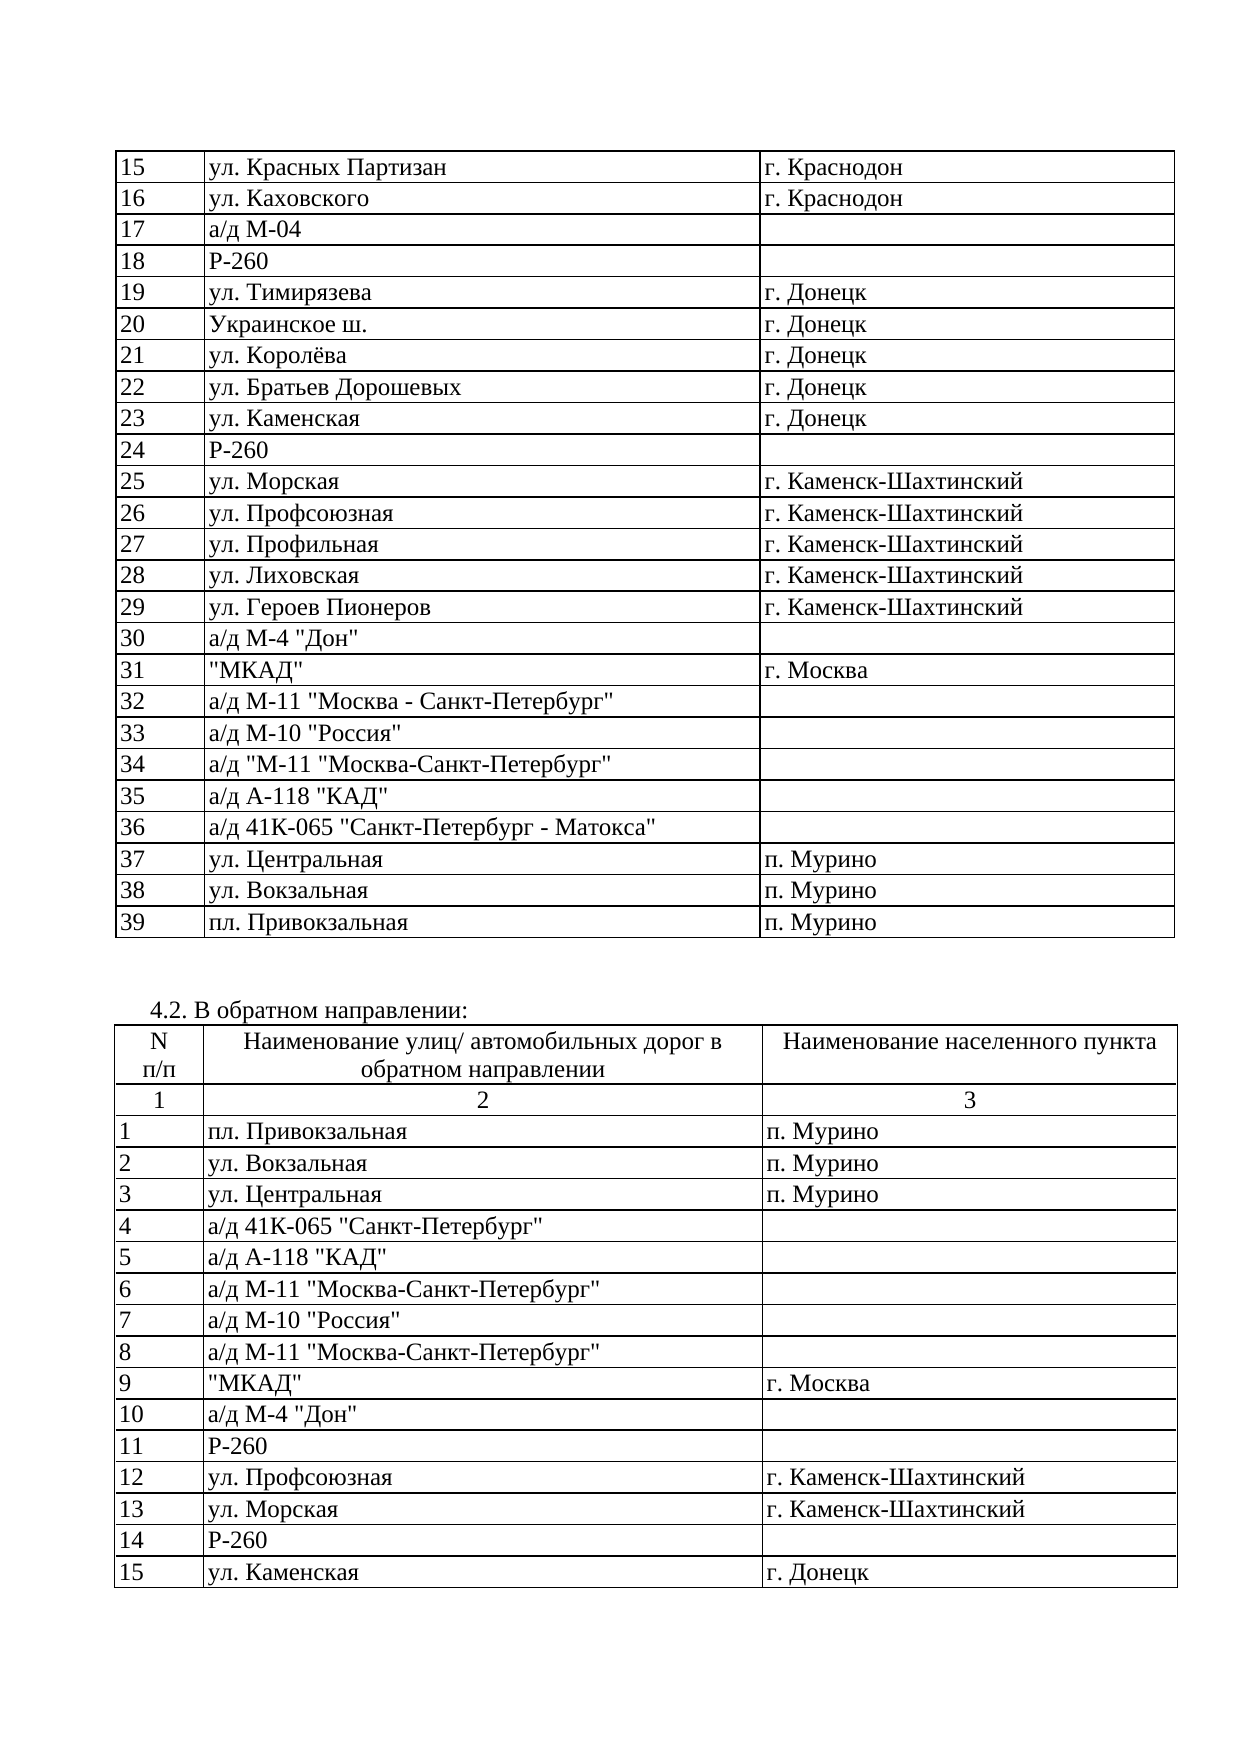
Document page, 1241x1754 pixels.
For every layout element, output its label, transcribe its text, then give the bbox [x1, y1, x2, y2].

table_cell 24 [117, 435, 204, 464]
table_cell пл. Привокзальная [205, 907, 759, 936]
table_cell [763, 1398, 1177, 1429]
table_cell 15 [117, 152, 204, 181]
table_cell г. Донецк [761, 340, 1174, 370]
table_cell 28 [117, 561, 204, 590]
table_cell г. Донецк [763, 1555, 1177, 1587]
table_cell [763, 1272, 1177, 1303]
table_cell ул. Тимирязева [205, 277, 759, 307]
table_cell 21 [117, 340, 204, 370]
table_cell г. Донецк [761, 309, 1174, 339]
text 4.2. В обратном направлении: [150, 996, 1090, 1024]
table_cell 2 [204, 1085, 762, 1115]
table_cell 27 [117, 529, 204, 559]
table_cell 1 [115, 1084, 203, 1115]
table_cell г. Каменск-Шахтинский [763, 1492, 1177, 1524]
table_cell Р-260 [205, 246, 759, 276]
table_cell ул. Каменская [205, 403, 759, 433]
table_cell [763, 1335, 1177, 1366]
table_cell 10 [115, 1399, 203, 1429]
table_cell г. Каменск-Шахтинский [761, 466, 1174, 496]
table_cell г. Краснодон [761, 183, 1174, 213]
table_cell "МКАД" [204, 1368, 762, 1398]
table_cell 1 [115, 1116, 203, 1146]
table_cell г. Донецк [761, 403, 1174, 433]
table_cell г. Москва [763, 1366, 1177, 1398]
table_cell 13 [115, 1493, 203, 1524]
table_cell пл. Привокзальная [204, 1116, 762, 1146]
table_cell Р-260 [204, 1431, 762, 1461]
table_cell 23 [117, 403, 204, 433]
table_cell а/д 41К-065 "Санкт-Петербург" [204, 1211, 762, 1241]
table_cell г. Донецк [761, 277, 1174, 307]
table_cell 9 [115, 1368, 203, 1398]
table_cell ул. Красных Партизан [205, 152, 759, 181]
table_cell п. Мурино [763, 1115, 1177, 1146]
table_cell 5 [115, 1242, 203, 1272]
table_cell г. Каменск-Шахтинский [761, 498, 1174, 527]
table_cell 3 [115, 1179, 203, 1209]
table_cell 15 [115, 1556, 203, 1587]
table_header N п/п [115, 1026, 203, 1083]
table_cell 36 [117, 812, 204, 842]
table_cell а/д М-11 "Москва-Санкт-Петербург" [204, 1337, 762, 1366]
table_cell 34 [117, 749, 204, 779]
table_cell а/д М-4 "Дон" [205, 623, 759, 653]
table_cell ул. Каменская [204, 1557, 762, 1587]
table_cell 29 [117, 592, 204, 622]
table_cell [763, 1524, 1177, 1555]
table_cell [763, 1209, 1177, 1241]
table_cell г. Каменск-Шахтинский [763, 1461, 1177, 1492]
table_cell Р-260 [205, 435, 759, 464]
table_cell ул. Героев Пионеров [205, 592, 759, 622]
table_cell г. Краснодон [761, 152, 1174, 181]
table_cell 16 [117, 183, 204, 213]
table_cell [761, 686, 1174, 716]
table_cell а/д "М-11 "Москва-Санкт-Петербург" [205, 749, 759, 779]
table_cell ул. Профсоюзная [204, 1462, 762, 1492]
table_cell а/д М-4 "Дон" [204, 1400, 762, 1429]
table_cell п. Мурино [763, 1146, 1177, 1178]
table_cell 32 [117, 686, 204, 716]
table_cell 35 [117, 781, 204, 811]
table_cell 22 [117, 372, 204, 402]
table_cell [763, 1304, 1177, 1335]
table_cell [761, 749, 1174, 779]
table_cell ул. Профсоюзная [205, 498, 759, 527]
table_cell 31 [117, 655, 204, 685]
table_cell ул. Центральная [205, 844, 759, 873]
table_cell ул. Профильная [205, 529, 759, 559]
table_cell а/д М-11 "Москва - Санкт-Петербург" [205, 686, 759, 716]
table_cell [761, 435, 1174, 464]
table_cell 18 [117, 246, 204, 276]
table_cell [761, 781, 1174, 811]
table_cell 6 [115, 1273, 203, 1303]
table_cell п. Мурино [761, 875, 1174, 905]
table_cell ул. Вокзальная [205, 875, 759, 905]
table_cell п. Мурино [761, 907, 1174, 936]
table_cell [761, 215, 1174, 244]
table_cell [763, 1429, 1177, 1461]
table_cell а/д М-11 "Москва-Санкт-Петербург" [204, 1274, 762, 1303]
table_cell 38 [117, 875, 204, 905]
table_cell [761, 718, 1174, 748]
table_cell а/д М-10 "Россия" [204, 1305, 762, 1335]
table_cell 3 [763, 1083, 1177, 1115]
table_cell ул. Лиховская [205, 561, 759, 590]
table_cell 33 [117, 718, 204, 748]
table_header Наименование улиц/ автомобильных дорог в обратном направлении [204, 1026, 762, 1083]
table_cell [763, 1241, 1177, 1272]
table_cell "МКАД" [205, 655, 759, 685]
table_cell а/д 41К-065 "Санкт-Петербург - Матокса" [205, 812, 759, 842]
table_cell 19 [117, 277, 204, 307]
table_cell 12 [115, 1462, 203, 1492]
table_cell 2 [115, 1147, 203, 1178]
table_cell 17 [117, 215, 204, 244]
table_cell ул. Братьев Дорошевых [205, 372, 759, 402]
table_cell г. Каменск-Шахтинский [761, 561, 1174, 590]
table_cell а/д А-118 "КАД" [205, 781, 759, 811]
table_cell а/д М-04 [205, 215, 759, 244]
table_cell 20 [117, 309, 204, 339]
table_cell п. Мурино [763, 1178, 1177, 1209]
table_cell [761, 623, 1174, 653]
table_cell г. Каменск-Шахтинский [761, 529, 1174, 559]
table_cell ул. Центральная [204, 1179, 762, 1209]
table_cell ул. Морская [205, 466, 759, 496]
table_cell а/д М-10 "Россия" [205, 718, 759, 748]
table_cell 39 [117, 907, 204, 936]
table_cell Р-260 [204, 1525, 762, 1555]
table_cell г. Каменск-Шахтинский [761, 592, 1174, 622]
table_header Наименование населенного пункта [763, 1026, 1177, 1083]
table_cell 4 [115, 1210, 203, 1241]
table_cell ул. Королёва [205, 340, 759, 370]
table_cell 11 [115, 1430, 203, 1461]
table_cell п. Мурино [761, 844, 1174, 873]
table_cell 25 [117, 466, 204, 496]
table_cell [761, 812, 1174, 842]
table_cell г. Москва [761, 655, 1174, 685]
table_cell [761, 246, 1174, 276]
table_cell Украинское ш. [205, 309, 759, 339]
table_cell ул. Вокзальная [204, 1148, 762, 1178]
table_cell 7 [115, 1305, 203, 1335]
table_cell 30 [117, 623, 204, 653]
table_cell 37 [117, 844, 204, 873]
table_cell ул. Морская [204, 1494, 762, 1524]
table_cell 8 [115, 1336, 203, 1366]
table_cell 26 [117, 498, 204, 527]
table_cell а/д А-118 "КАД" [204, 1242, 762, 1272]
table_cell 14 [115, 1525, 203, 1555]
table_cell ул. Каховского [205, 183, 759, 213]
table_cell г. Донецк [761, 372, 1174, 402]
